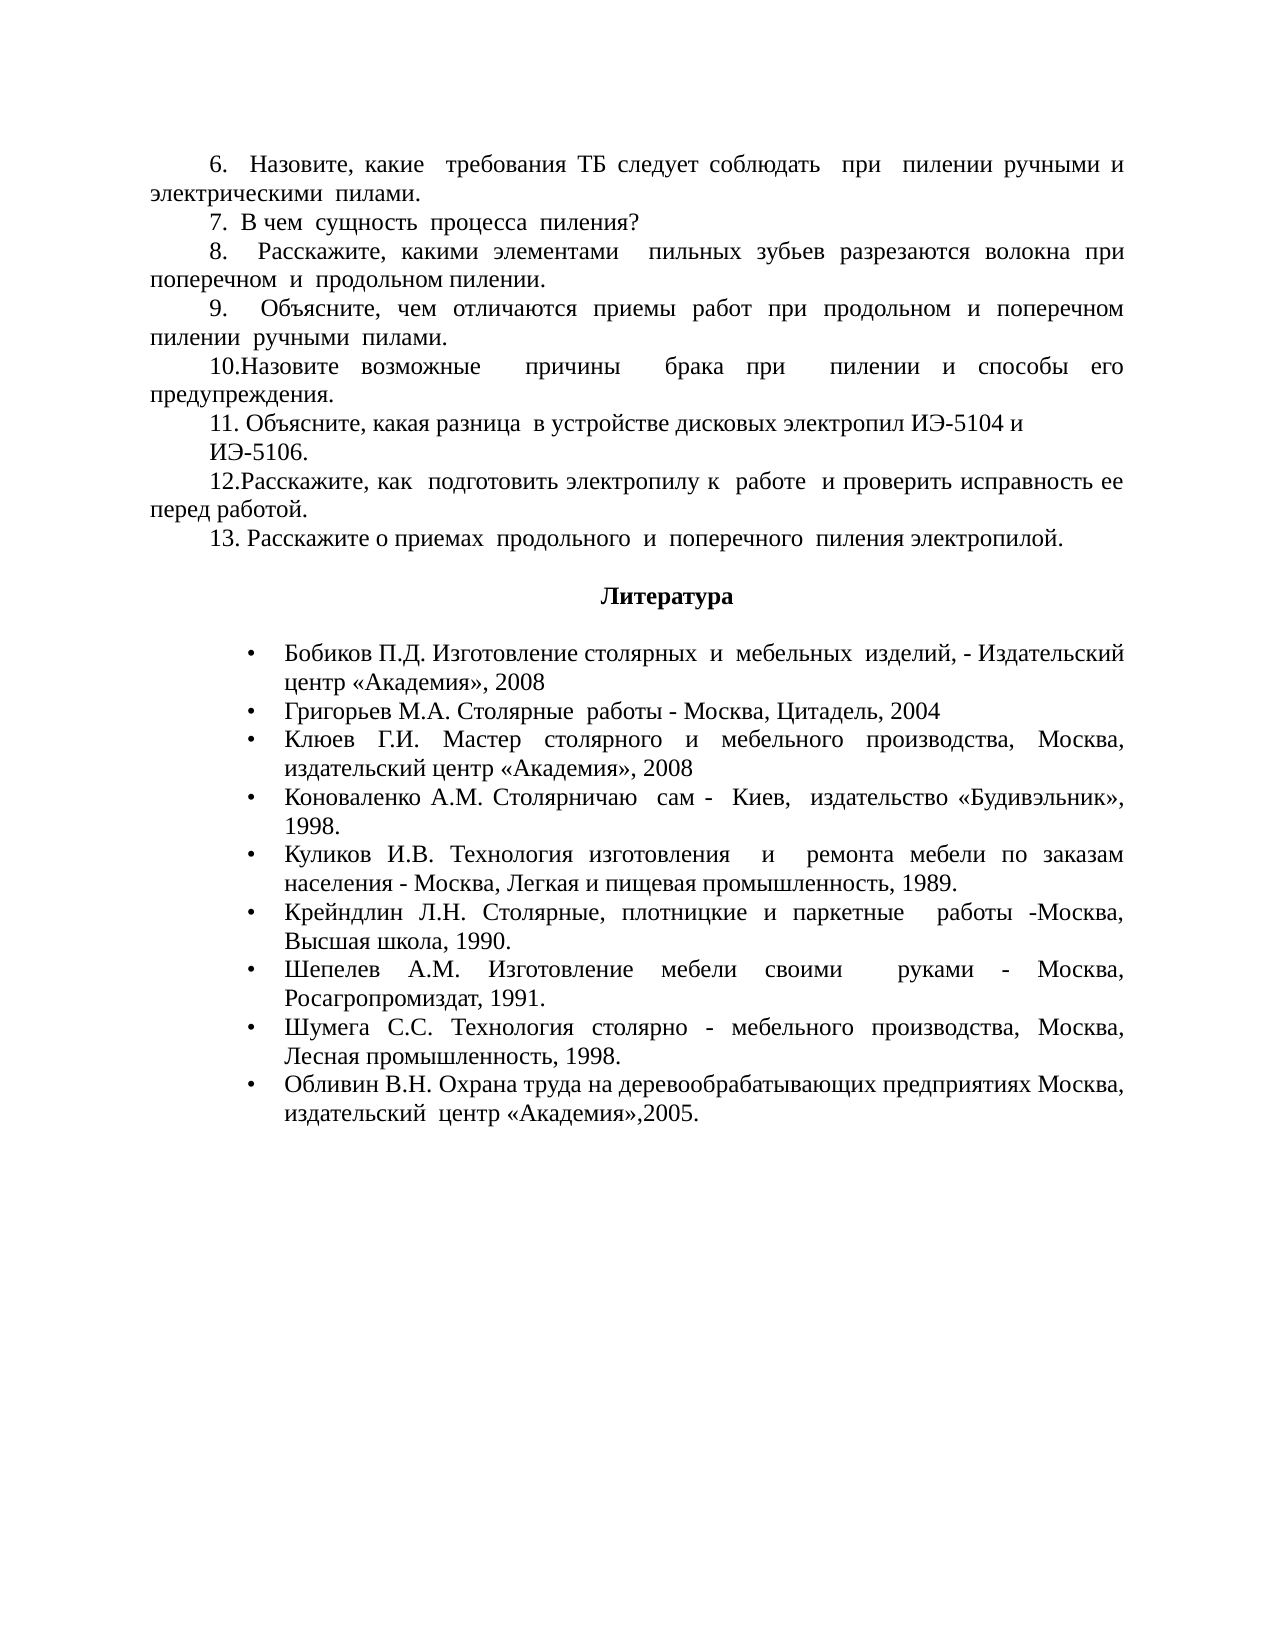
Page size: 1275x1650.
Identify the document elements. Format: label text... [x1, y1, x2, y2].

list Клюев Г.И. Мастер столярного и мебельного производства, Москва, издательский центр «Академия», 2008 [247, 725, 1125, 782]
text 11. Объясните, какая разница в устройстве дисковых электропил ИЭ-5104 и [150, 409, 1125, 437]
text 6. Назовите, какие требования ТБ следует соблюдать при пилении ручными и электрическими пилами. [150, 150, 1125, 207]
list Куликов И.В. Технология изготовления и ремонта мебели по заказам населения - Москва, Легкая и пищевая промышленность, 1989. [247, 840, 1125, 897]
text 12.Расскажите, как подготовить электропилу к работе и проверить исправность ее перед работой. [150, 466, 1125, 524]
list Шепелев А.М. Изготовление мебели своими руками - Москва, Росагропромиздат, 1991. [247, 955, 1125, 1012]
list Шумега С.С. Технология столярно - мебельного производства, Москва, Лесная промышленность, 1998. [247, 1012, 1125, 1070]
text 9. Объясните, чем отличаются приемы работ при продольном и поперечном пилении ручными пилами. [150, 294, 1125, 351]
list Коноваленко А.М. Столярничаю сам - Киев, издательство «Будивэльник», 1998. [247, 782, 1125, 840]
text ИЭ-5106. [150, 437, 1125, 466]
text 13. Расскажите о приемах продольного и поперечного пиления электропилой. [150, 524, 1125, 552]
text 10.Назовите возможные причины брака при пилении и способы его предупреждения. [150, 351, 1125, 409]
list Обливин В.Н. Охрана труда на деревообрабатывающих предприятиях Москва, издательский центр «Академия»,2005. [247, 1070, 1125, 1127]
text 8. Расскажите, какими элементами пильных зубьев разрезаются волокна при поперечном и продольном пилении. [150, 236, 1125, 294]
text Литература [150, 581, 1125, 610]
text 7. В чем сущность процесса пиления? [150, 207, 1125, 236]
list Григорьев М.А. Столярные работы - Москва, Цитадель, 2004 [247, 696, 1125, 725]
list Бобиков П.Д. Изготовление столярных и мебельных изделий, - Издательский центр «Академия», 2008 [247, 639, 1125, 696]
list Крейндлин Л.Н. Столярные, плотницкие и паркетные работы -Москва, Высшая школа, 1990. [247, 897, 1125, 955]
